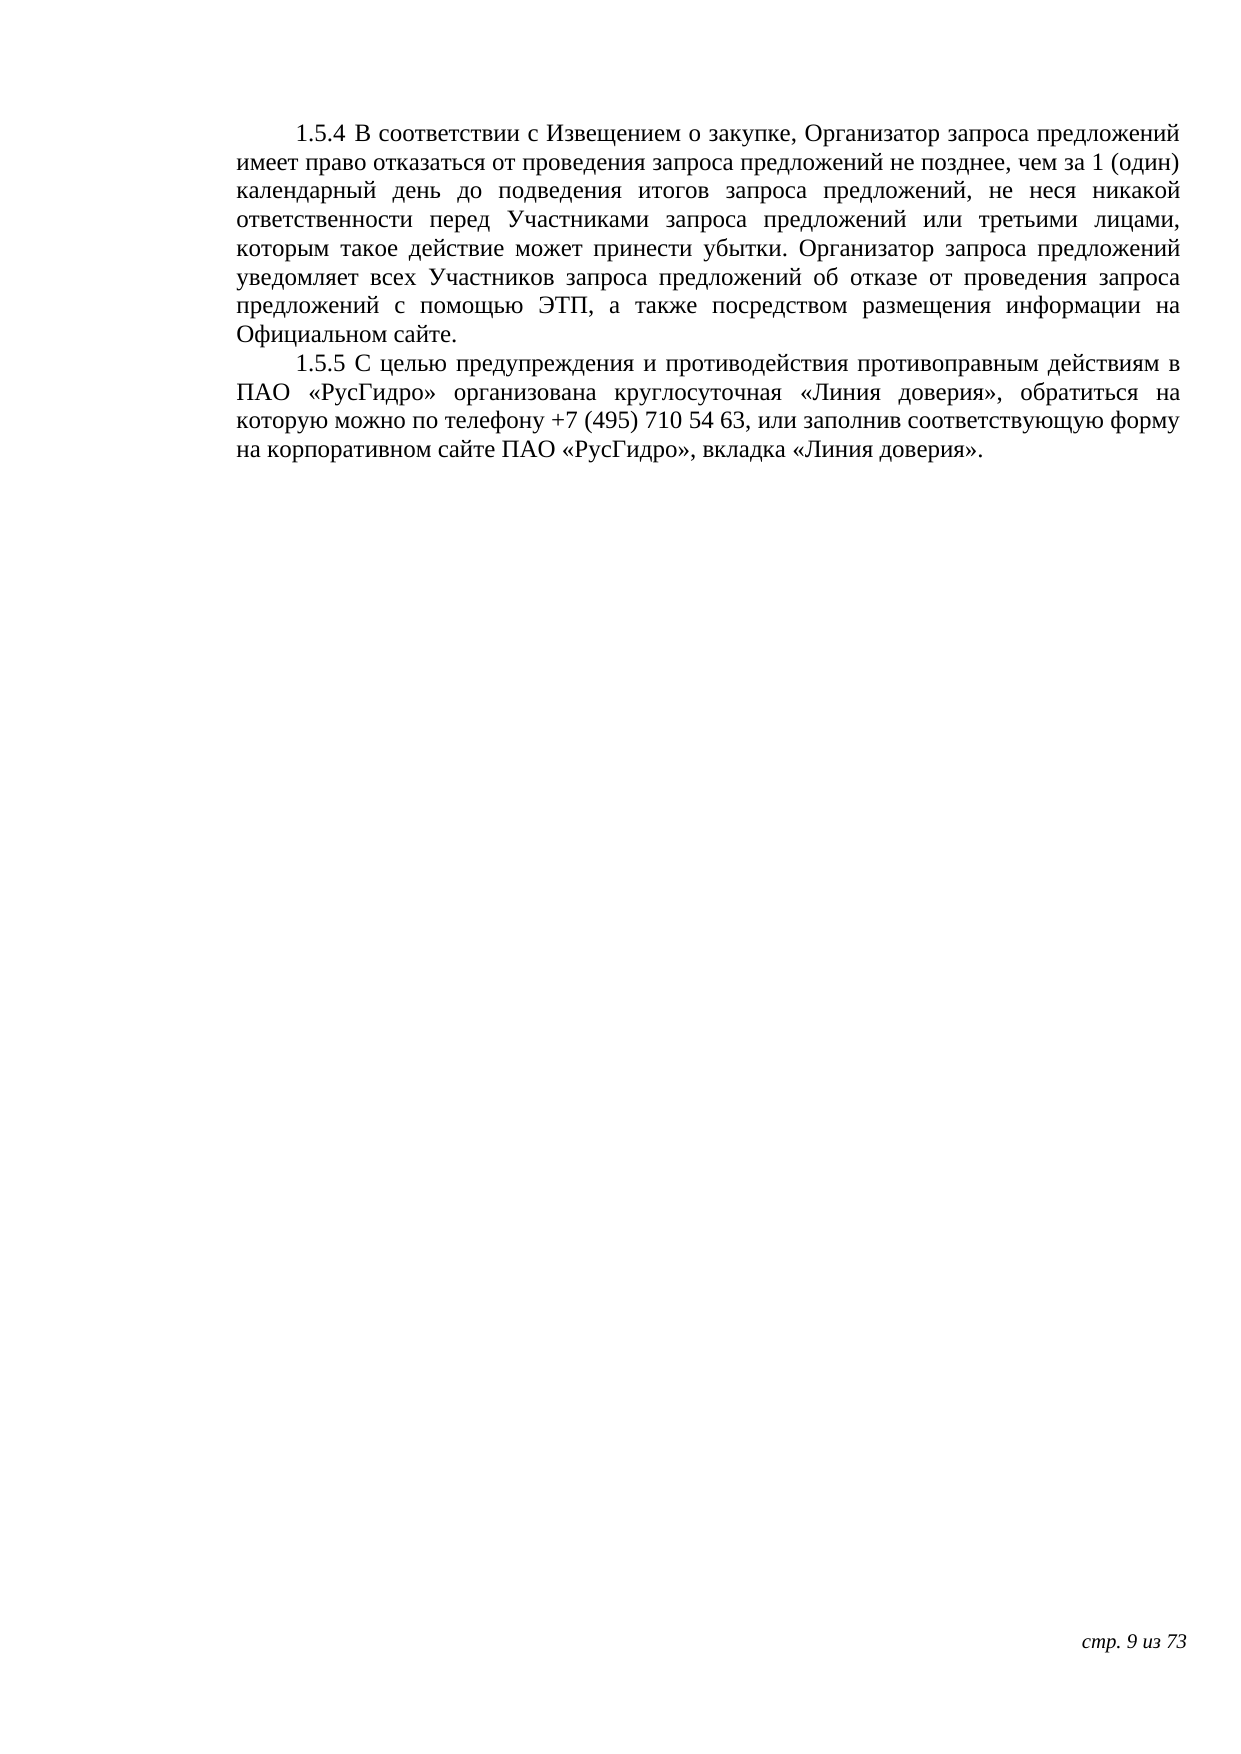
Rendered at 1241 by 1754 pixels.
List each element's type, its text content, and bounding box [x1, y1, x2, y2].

text С целью предупреждения и противодействия противоправным действиям в ПАО «РусГидро» организована круглосуточная «Линия доверия», обратиться на которую можно по телефону +7 (495) 710 54 63, или заполнив соответствующую форму на корпоративном сайте ПАО «РусГидро», вкладка «Линия доверия». [236, 348, 1181, 463]
text В соответствии с Извещением о закупке, Организатор запроса предложений имеет право отказаться от проведения запроса предложений не позднее, чем за 1 (один) календарный день до подведения итогов запроса предложений, не неся никакой ответственности перед Участниками запроса предложений или третьими лицами, которым такое действие может принести убытки. Организатор запроса предложений уведомляет всех Участников запроса предложений об отказе от проведения запроса предложений с помощью ЭТП, а также посредством размещения информации на Официальном сайте. [236, 118, 1181, 348]
